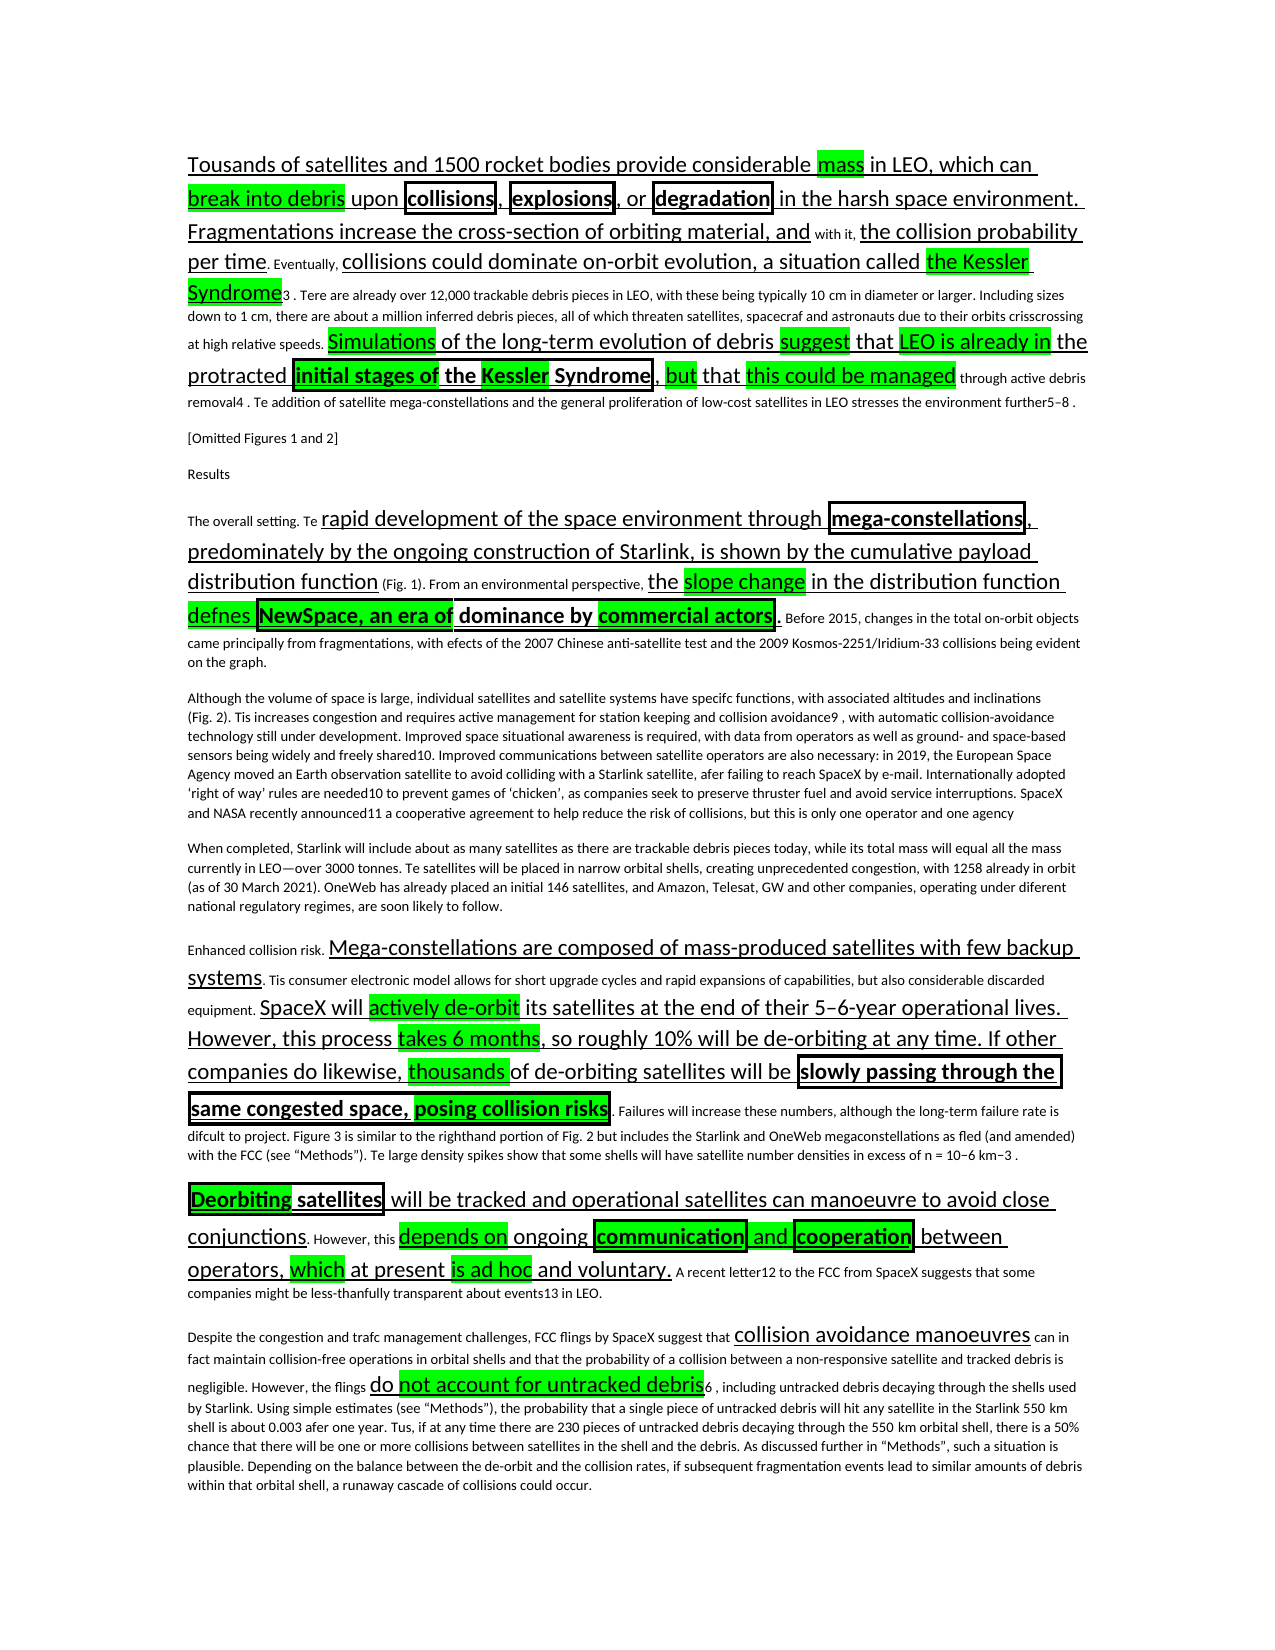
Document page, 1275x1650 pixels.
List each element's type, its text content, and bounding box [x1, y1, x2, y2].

text Results [187, 465, 1087, 483]
text Despite the congestion and trafc management challenges, FCC flings by SpaceX suggest that collision avoidance manoeuvres can in fact maintain collision-free operations in orbital shells and that the probability of a collision between a non-responsive satellite and tracked debris is negligible. However, the flings do not account for untracked debris6 , including untracked debris decaying through the shells used by Starlink. Using simple estimates (see “Methods”), the probability that a single piece of untracked debris will hit any satellite in the Starlink 550 km shell is about 0.003 afer one year. Tus, if at any time there are 230 pieces of untracked debris decaying through the 550 km orbital shell, there is a 50% chance that there will be one or more collisions between satellites in the shell and the debris. As discussed further in “Methods”, such a situation is plausible. Depending on the balance between the de-orbit and the collision rates, if subsequent fragmentation events lead to similar amounts of debris within that orbital shell, a runaway cascade of collisions could occur. [187, 1321, 1087, 1494]
text Tousands of satellites and 1500 rocket bodies provide considerable mass in LEO, which can break into debris upon collisions, explosions, or degradation in the harsh space environment. Fragmentations increase the cross-section of orbiting material, and with it, the collision probability per time. Eventually, collisions could dominate on-orbit evolution, a situation called the Kessler Syndrome3 . Tere are already over 12,000 trackable debris pieces in LEO, with these being typically 10 cm in diameter or larger. Including sizes down to 1 cm, there are about a million inferred debris pieces, all of which threaten satellites, spacecraf and astronauts due to their orbits crisscrossing at high relative speeds. Simulations of the long-term evolution of debris suggest that LEO is already in the protracted initial stages of the Kessler Syndrome, but that this could be managed through active debris removal4 . Te addition of satellite mega-constellations and the general proliferation of low-cost satellites in LEO stresses the environment further5–8 . [187, 150, 1087, 411]
text Enhanced collision risk. Mega-constellations are composed of mass-produced satellites with few backup systems. Tis consumer electronic model allows for short upgrade cycles and rapid expansions of capabilities, but also considerable discarded equipment. SpaceX will actively de-orbit its satellites at the end of their 5–6-year operational lives. However, this process takes 6 months, so roughly 10% will be de-orbiting at any time. If other companies do likewise, thousands of de-orbiting satellites will be slowly passing through the same congested space, posing collision risks. Failures will increase these numbers, although the long-term failure rate is difcult to project. Figure 3 is similar to the righthand portion of Fig. 2 but includes the Starlink and OneWeb megaconstellations as fled (and amended) with the FCC (see “Methods”). Te large density spikes show that some shells will have satellite number densities in excess of n = 10−6 km−3 . [187, 933, 1087, 1164]
text [Omitted Figures 1 and 2] [187, 429, 1087, 447]
text The overall setting. Te rapid development of the space environment through mega-constellations, predominately by the ongoing construction of Starlink, is shown by the cumulative payload distribution function (Fig. 1). From an environmental perspective, the slope change in the distribution function defnes NewSpace, an era of dominance by commercial actors. Before 2015, changes in the total on-orbit objects came principally from fragmentations, with efects of the 2007 Chinese anti-satellite test and the 2009 Kosmos-2251/Iridium-33 collisions being evident on the graph. [187, 501, 1087, 671]
text Although the volume of space is large, individual satellites and satellite systems have specifc functions, with associated altitudes and inclinations (Fig. 2). Tis increases congestion and requires active management for station keeping and collision avoidance9 , with automatic collision-avoidance technology still under development. Improved space situational awareness is required, with data from operators as well as ground- and space-based sensors being widely and freely shared10. Improved communications between satellite operators are also necessary: in 2019, the European Space Agency moved an Earth observation satellite to avoid colliding with a Starlink satellite, afer failing to reach SpaceX by e-mail. Internationally adopted ‘right of way’ rules are needed10 to prevent games of ‘chicken’, as companies seek to preserve thruster fuel and avoid service interruptions. SpaceX and NASA recently announced11 a cooperative agreement to help reduce the risk of collisions, but this is only one operator and one agency [187, 689, 1087, 822]
text When completed, Starlink will include about as many satellites as there are trackable debris pieces today, while its total mass will equal all the mass currently in LEO—over 3000 tonnes. Te satellites will be placed in narrow orbital shells, creating unprecedented congestion, with 1258 already in orbit (as of 30 March 2021). OneWeb has already placed an initial 146 satellites, and Amazon, Telesat, GW and other companies, operating under diferent national regulatory regimes, are soon likely to follow. [187, 840, 1087, 915]
text Deorbiting satellites will be tracked and operational satellites can manoeuvre to avoid close conjunctions. However, this depends on ongoing communication and cooperation between operators, which at present is ad hoc and voluntary. A recent letter12 to the FCC from SpaceX suggests that some companies might be less-thanfully transparent about events13 in LEO. [187, 1182, 1087, 1303]
